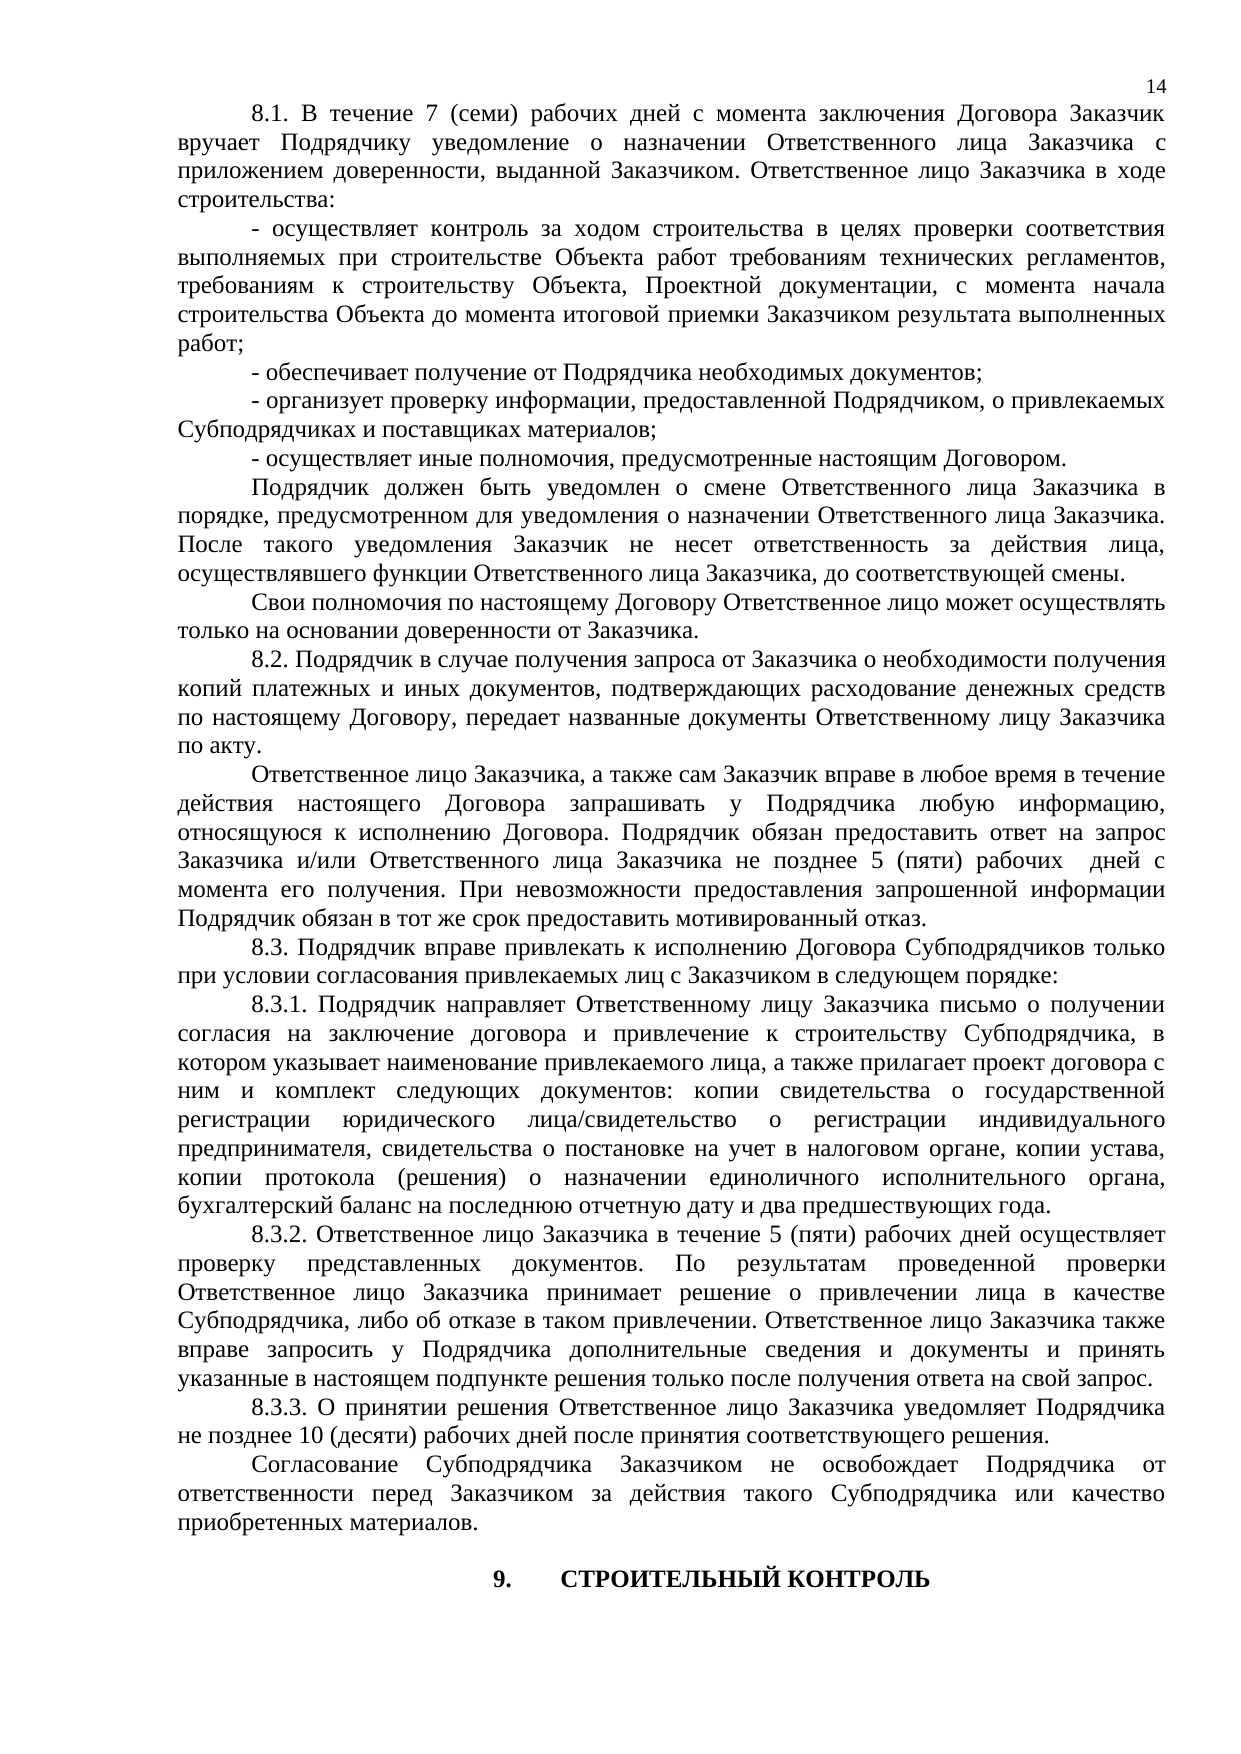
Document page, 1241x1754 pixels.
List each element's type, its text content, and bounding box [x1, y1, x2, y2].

list - осуществляет контроль за ходом строительства в целях проверки соответствия выполняемых при строительстве Объекта работ требованиям технических регламентов, требованиям к строительству Объекта, Проектной документации, с момента начала строительства Объекта до момента итоговой приемки Заказчиком результата выполненных работ; [177, 213, 1166, 357]
subtitle 9. СТРОИТЕЛЬНЫЙ КОНТРОЛЬ [177, 1564, 1166, 1593]
list 8.1. В течение 7 (семи) рабочих дней с момента заключения Договора Заказчик вручает Подрядчику уведомление о назначении Ответственного лица Заказчика с приложением доверенности, выданной Заказчиком. Ответственное лицо Заказчика в ходе строительства: [177, 98, 1166, 213]
list - обеспечивает получение от Подрядчика необходимых документов; [177, 357, 1166, 385]
text 8.3. Подрядчик вправе привлекать к исполнению Договора Субподрядчиков только при условии согласования привлекаемых лиц с Заказчиком в следующем порядке: [177, 932, 1166, 989]
text 8.2. Подрядчик в случае получения запроса от Заказчика о необходимости получения копий платежных и иных документов, подтверждающих расходование денежных средств по настоящему Договору, передает названные документы Ответственному лицу Заказчика по акту. [177, 644, 1166, 759]
list Подрядчик должен быть уведомлен о смене Ответственного лица Заказчика в порядке, предусмотренном для уведомления о назначении Ответственного лица Заказчика. После такого уведомления Заказчик не несет ответственность за действия лица, осуществлявшего функции Ответственного лица Заказчика, до соответствующей смены. [177, 472, 1166, 587]
list Свои полномочия по настоящему Договору Ответственное лицо может осуществлять только на основании доверенности от Заказчика. [177, 587, 1166, 644]
list - осуществляет иные полномочия, предусмотренные настоящим Договором. [177, 443, 1166, 472]
list 8.3.3. О принятии решения Ответственное лицо Заказчика уведомляет Подрядчика не позднее 10 (десяти) рабочих дней после принятия соответствующего решения. [177, 1392, 1166, 1449]
text Ответственное лицо Заказчика, а также сам Заказчик вправе в любое время в течение действия настоящего Договора запрашивать у Подрядчика любую информацию, относящуюся к исполнению Договора. Подрядчик обязан предоставить ответ на запрос Заказчика и/или Ответственного лица Заказчика не позднее 5 (пяти) рабочих дней с момента его получения. При невозможности предоставления запрошенной информации Подрядчик обязан в тот же срок предоставить мотивированный отказ. [177, 759, 1166, 932]
list - организует проверку информации, предоставленной Подрядчиком, о привлекаемых Субподрядчиках и поставщиках материалов; [177, 385, 1166, 443]
list 8.3.1. Подрядчик направляет Ответственному лицу Заказчика письмо о получении согласия на заключение договора и привлечение к строительству Субподрядчика, в котором указывает наименование привлекаемого лица, а также прилагает проект договора с ним и комплект следующих документов: копии свидетельства о государственной регистрации юридического лица/свидетельство о регистрации индивидуального предпринимателя, свидетельства о постановке на учет в налоговом органе, копии устава, копии протокола (решения) о назначении единоличного исполнительного органа, бухгалтерский баланс на последнюю отчетную дату и два предшествующих года. [177, 989, 1166, 1219]
list Согласование Субподрядчика Заказчиком не освобождает Подрядчика от ответственности перед Заказчиком за действия такого Субподрядчика или качество приобретенных материалов. [177, 1449, 1166, 1535]
list 8.3.2. Ответственное лицо Заказчика в течение 5 (пяти) рабочих дней осуществляет проверку представленных документов. По результатам проведенной проверки Ответственное лицо Заказчика принимает решение о привлечении лица в качестве Субподрядчика, либо об отказе в таком привлечении. Ответственное лицо Заказчика также вправе запросить у Подрядчика дополнительные сведения и документы и принять указанные в настоящем подпункте решения только после получения ответа на свой запрос. [177, 1219, 1166, 1392]
